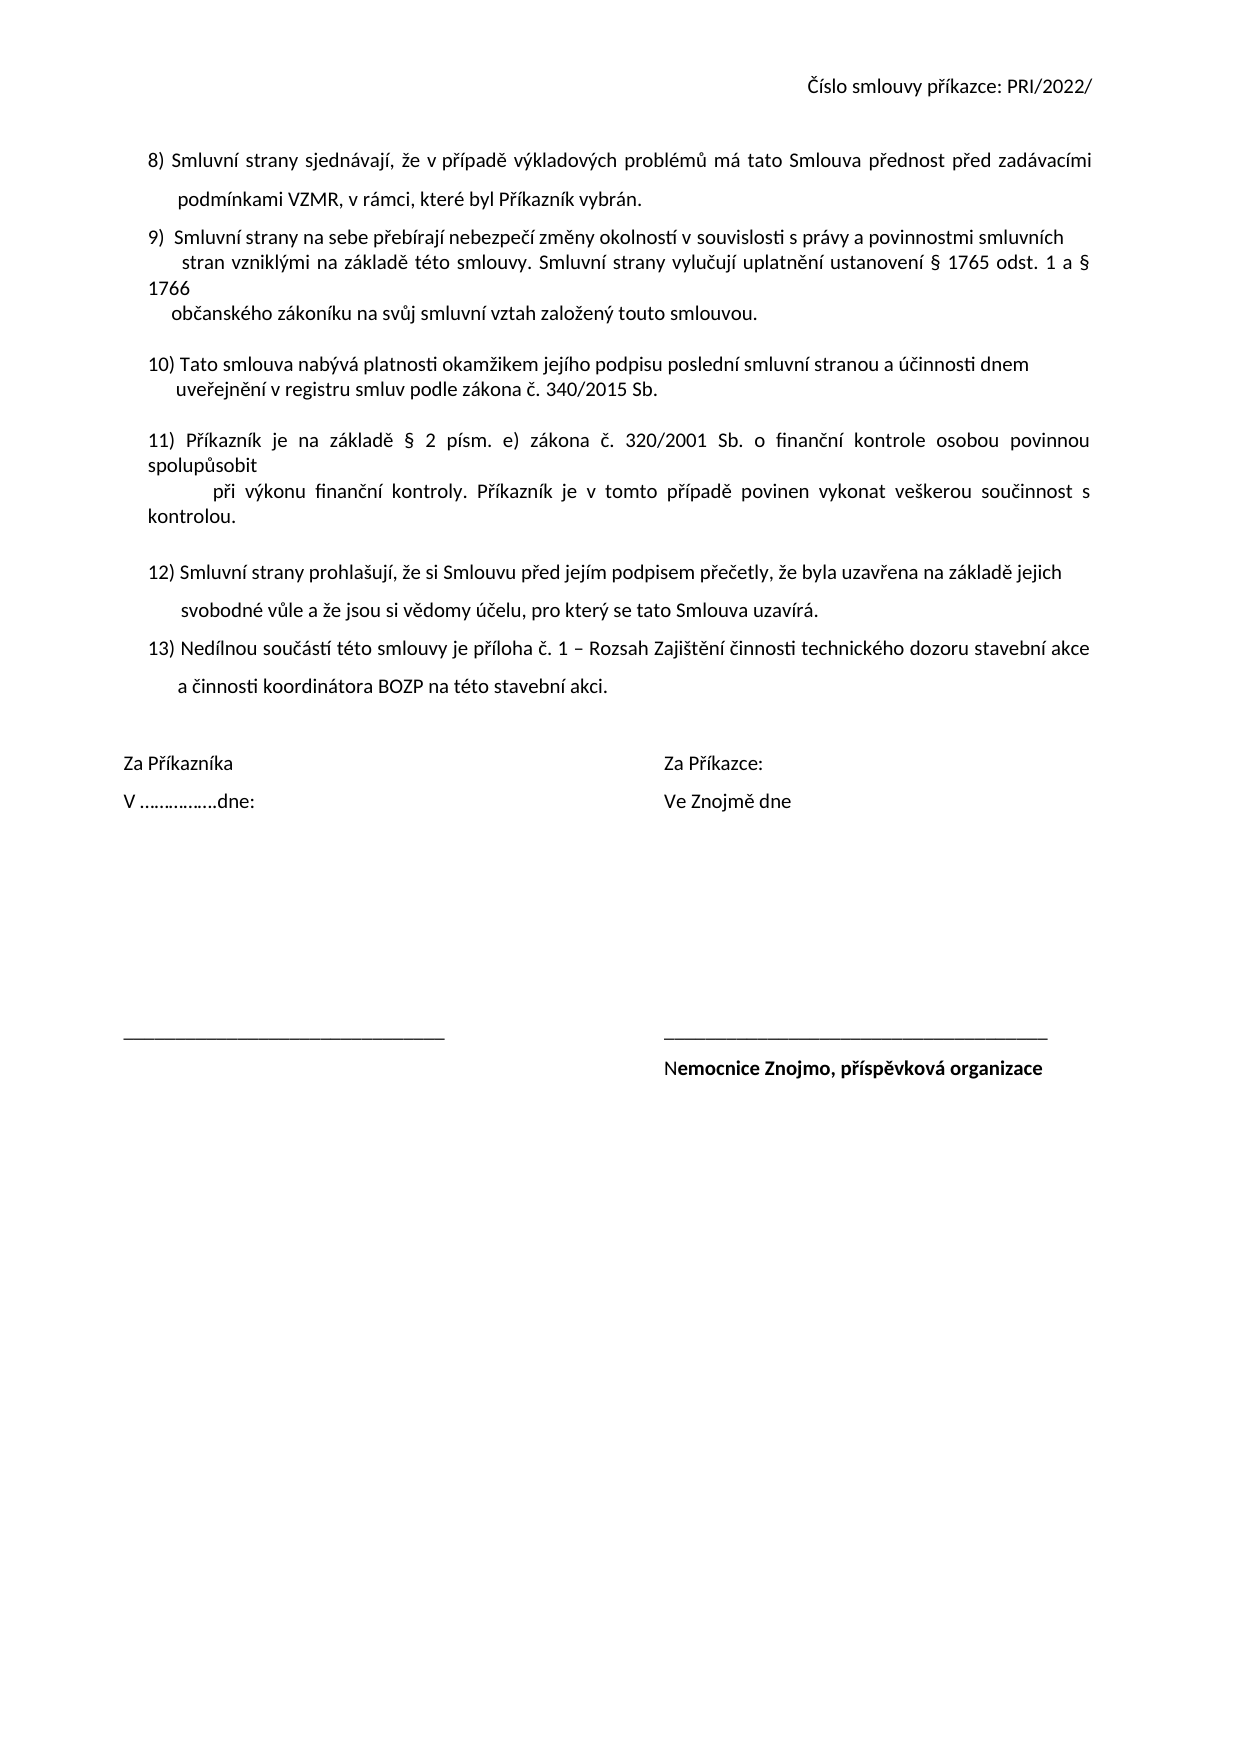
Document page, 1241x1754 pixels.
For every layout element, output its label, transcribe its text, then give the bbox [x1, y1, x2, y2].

text při výkonu finanční kontroly. Příkazník je v tomto případě povinen vykonat veškerou součinnost s kontrolou. [148, 478, 1093, 529]
text Nemocnice Znojmo, příspěvková organizace [123, 1055, 1093, 1080]
text Za Příkazníka Za Příkazce: [123, 750, 1093, 775]
list 13) Nedílnou součástí této smlouvy je příloha č. 1 – Rozsah Zajištění činnosti technického dozoru stavební akce a činnosti koordinátora BOZP na této stavební akci. [148, 636, 1093, 699]
text stran vzniklými na základě této smlouvy. Smluvní strany vylučují uplatnění ustanovení § 1765 odst. 1 a § 1766 [148, 249, 1093, 300]
text 11) Příkazník je na základě § 2 písm. e) zákona č. 320/2001 Sb. o finanční kontrole osobou povinnou spolupůsobit [148, 427, 1093, 478]
text občanského zákoníku na svůj smluvní vztah založený touto smlouvou. [148, 300, 1093, 326]
text _______________________________ _____________________________________ [123, 1017, 1093, 1042]
text 10) Tato smlouva nabývá platnosti okamžikem jejího podpisu poslední smluvní stranou a účinnosti dnem [148, 351, 1093, 376]
text V …………….dne: Ve Znojmě dne [123, 788, 1093, 813]
list 12) Smluvní strany prohlašují, že si Smlouvu před jejím podpisem přečetly, že byla uzavřena na základě jejich [148, 559, 1093, 585]
list 8) Smluvní strany sjednávají, že v případě výkladových problémů má tato Smlouva přednost před zadávacími podmínkami VZMR, v rámci, které byl Příkazník vybrán. [148, 148, 1093, 211]
text 9) Smluvní strany na sebe přebírají nebezpečí změny okolností v souvislosti s právy a povinnostmi smluvních [148, 224, 1093, 249]
list svobodné vůle a že jsou si vědomy účelu, pro který se tato Smlouva uzavírá. [148, 597, 1093, 623]
text uveřejnění v registru smluv podle zákona č. 340/2015 Sb. [148, 376, 1093, 402]
